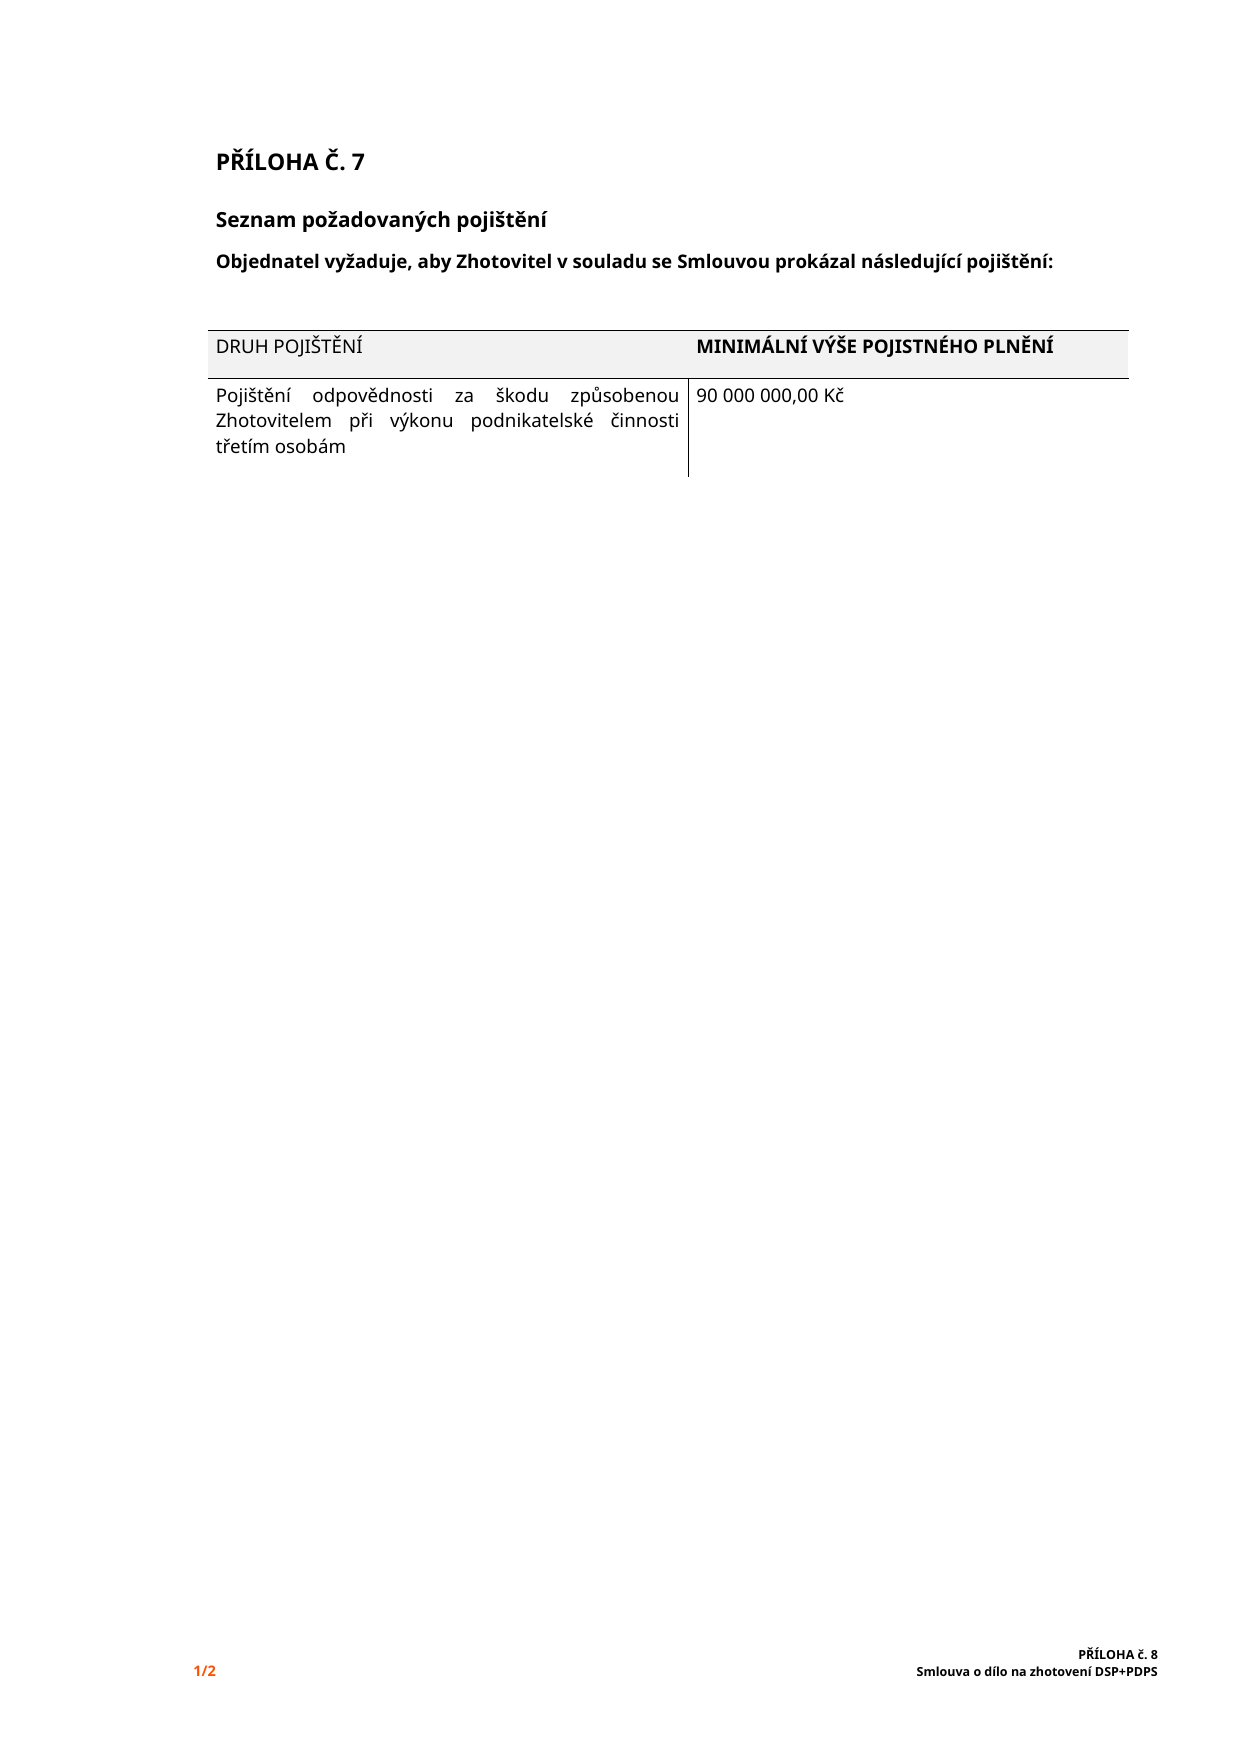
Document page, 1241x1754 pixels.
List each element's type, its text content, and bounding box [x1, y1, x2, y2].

table_cell 90 000 000,00 Kč [689, 379, 1128, 477]
table_header DRUH POJIŠTĚNÍ [208, 331, 688, 378]
table_cell Pojištění odpovědnosti za škodu způsobenou Zhotovitelem při výkonu podnikatelské činnosti třetím osobám [208, 379, 688, 477]
table_header MINIMÁLNÍ VÝŠE POJISTNÉHO PLNĚNÍ [688, 331, 1128, 378]
text Objednatel vyžaduje, aby Zhotovitel v souladu se Smlouvou prokázal následující pojištění: [216, 249, 1122, 274]
text Seznam požadovaných pojištění [216, 205, 1122, 233]
text Příloha č. 7 [216, 146, 1122, 177]
